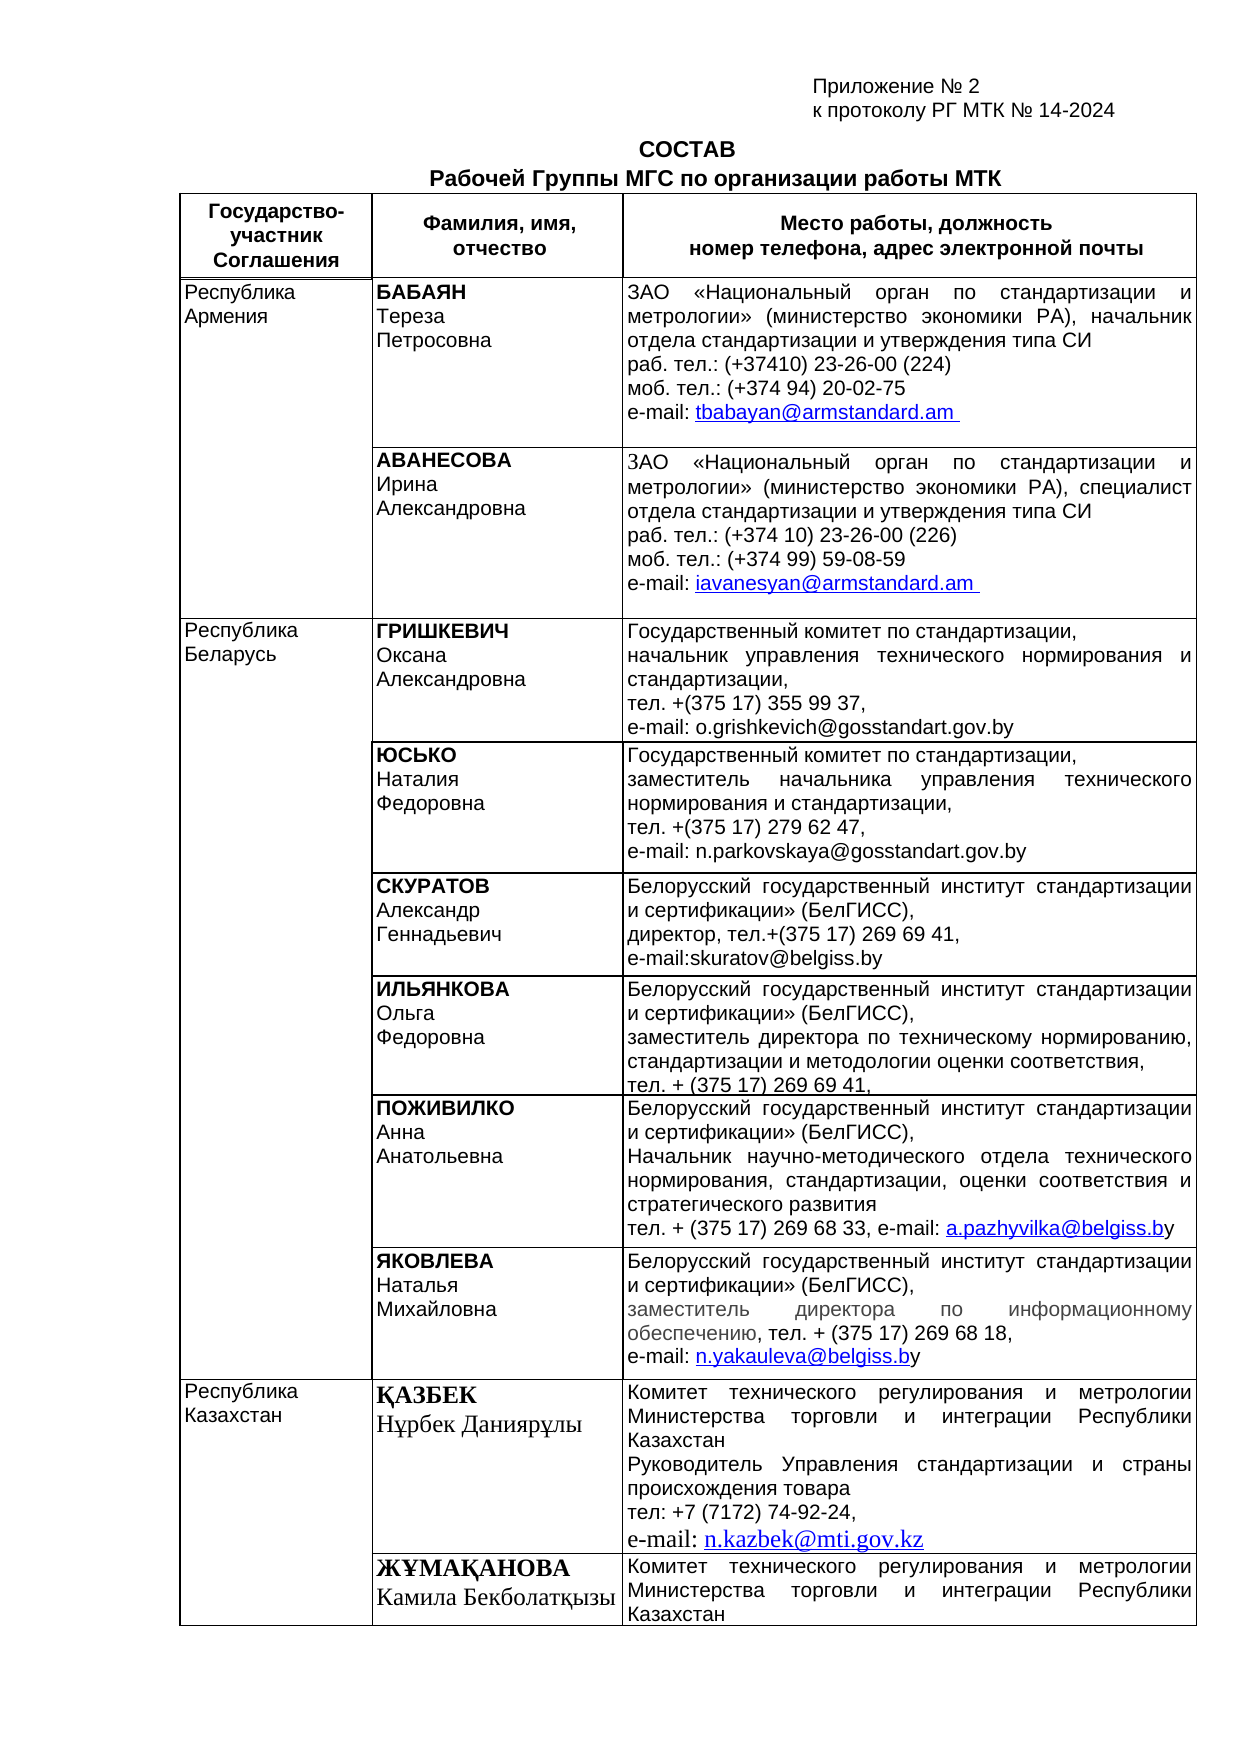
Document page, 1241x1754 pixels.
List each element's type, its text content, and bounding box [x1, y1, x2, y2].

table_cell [623, 1554, 1196, 1625]
table_cell Белорусский государственный институт стандартизации и сертификации» (БелГИСС), директор, тел.+(375 17) 269 69 41, e-mail:skuratov@belgiss.by [624, 874, 1196, 975]
table_cell Республика Казахстан [181, 1380, 372, 1625]
table_cell ЗАО «Национальный орган по стандартизации и метрологии» (министерство экономики РА), специалист отдела стандартизации и утверждения типа СИ раб. тел.: (+374 10) 23-26-00 (226) моб. тел.: (+374 99) 59-08-59 е-mail: iavanesyan@armstandard.am [623, 448, 1196, 618]
table_cell Республика Армения [181, 280, 372, 618]
table_cell Белорусский государственный институт стандартизации и сертификации» (БелГИСС), заместитель директора по информационному обеспечению, тел. + (375 17) 269 68 18, e-mail: n.yakauleva@belgiss.by [624, 1248, 1196, 1378]
table_cell ПОЖИВИЛКО Анна Анатольевна [373, 1096, 622, 1247]
table_header Фамилия, имя, отчество [373, 194, 622, 277]
table_cell ЗАО «Национальный орган по стандартизации и метрологии» (министерство экономики РА), начальник отдела стандартизации и утверждения типа СИ раб. тел.: (+37410) 23-26-00 (224) моб. тел.: (+374 94) 20-02-75 е-mail: tbabayan@armstandard.am [623, 278, 1196, 447]
text СОСТАВ [177, 134, 1152, 163]
table_cell ЯКОВЛЕВА Наталья Михайловна [373, 1248, 622, 1378]
table_cell Республика Беларусь [181, 619, 372, 1378]
table_header Государство-участник Соглашения [181, 194, 371, 277]
table_cell Белорусский государственный институт стандартизации и сертификации» (БелГИСС), Начальник научно-методического отдела технического нормирования, стандартизации, оценки соответствия и стратегического развития тел. + (375 17) 269 68 33, e-mail: a.pazhyvilka@belgiss.by [624, 1096, 1196, 1247]
table_cell АВАНЕСОВА Ирина Александровна [373, 448, 622, 618]
table_cell Государственный комитет по стандартизации, заместитель начальника управления технического нормирования и стандартизации, тел. +(375 17) 279 62 47, е-mail: n.parkovskaya@gosstandart.gov.by [624, 743, 1196, 872]
table_cell ИЛЬЯНКОВА Ольга Федоровна [373, 977, 622, 1094]
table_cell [373, 1554, 622, 1625]
table_cell Гришкевич Оксана Александровна [373, 619, 622, 741]
table_cell Государственный комитет по стандартизации, начальник управления технического нормирования и стандартизации, тел. +(375 17) 355 99 37, е-mail: o.grishkevich@gosstandart.gov.by [623, 619, 1196, 741]
table_cell Комитет технического регулирования и метрологии Министерства торговли и интеграции Республики Казахстан Руководитель Управления стандартизации и страны происхождения товара тел: +7 (7172) 74-92-24, e-mail: n.kazbek@mti.gov.kz [623, 1380, 1196, 1552]
text Рабочей Группы МГС по организации работы МТК [177, 164, 1126, 193]
table_cell Белорусский государственный институт стандартизации и сертификации» (БелГИСС), заместитель директора по техническому нормированию, стандартизации и методологии оценки соответствия, тел. + (375 17) 269 69 41, e-mail: o.ilyankova@belgiss.by [624, 977, 1196, 1094]
table_cell ЮСЬКО Наталия Федоровна [373, 743, 622, 872]
table_cell БАБАЯН Тереза Петросовна [373, 278, 622, 447]
table_cell СКУРАТОВ Александр Геннадьевич [373, 874, 622, 975]
table_header Место работы, должность номер телефона, адрес электронной почты [624, 194, 1196, 277]
table_cell ҚАЗБЕК Нұрбек Даниярұлы [373, 1380, 622, 1552]
